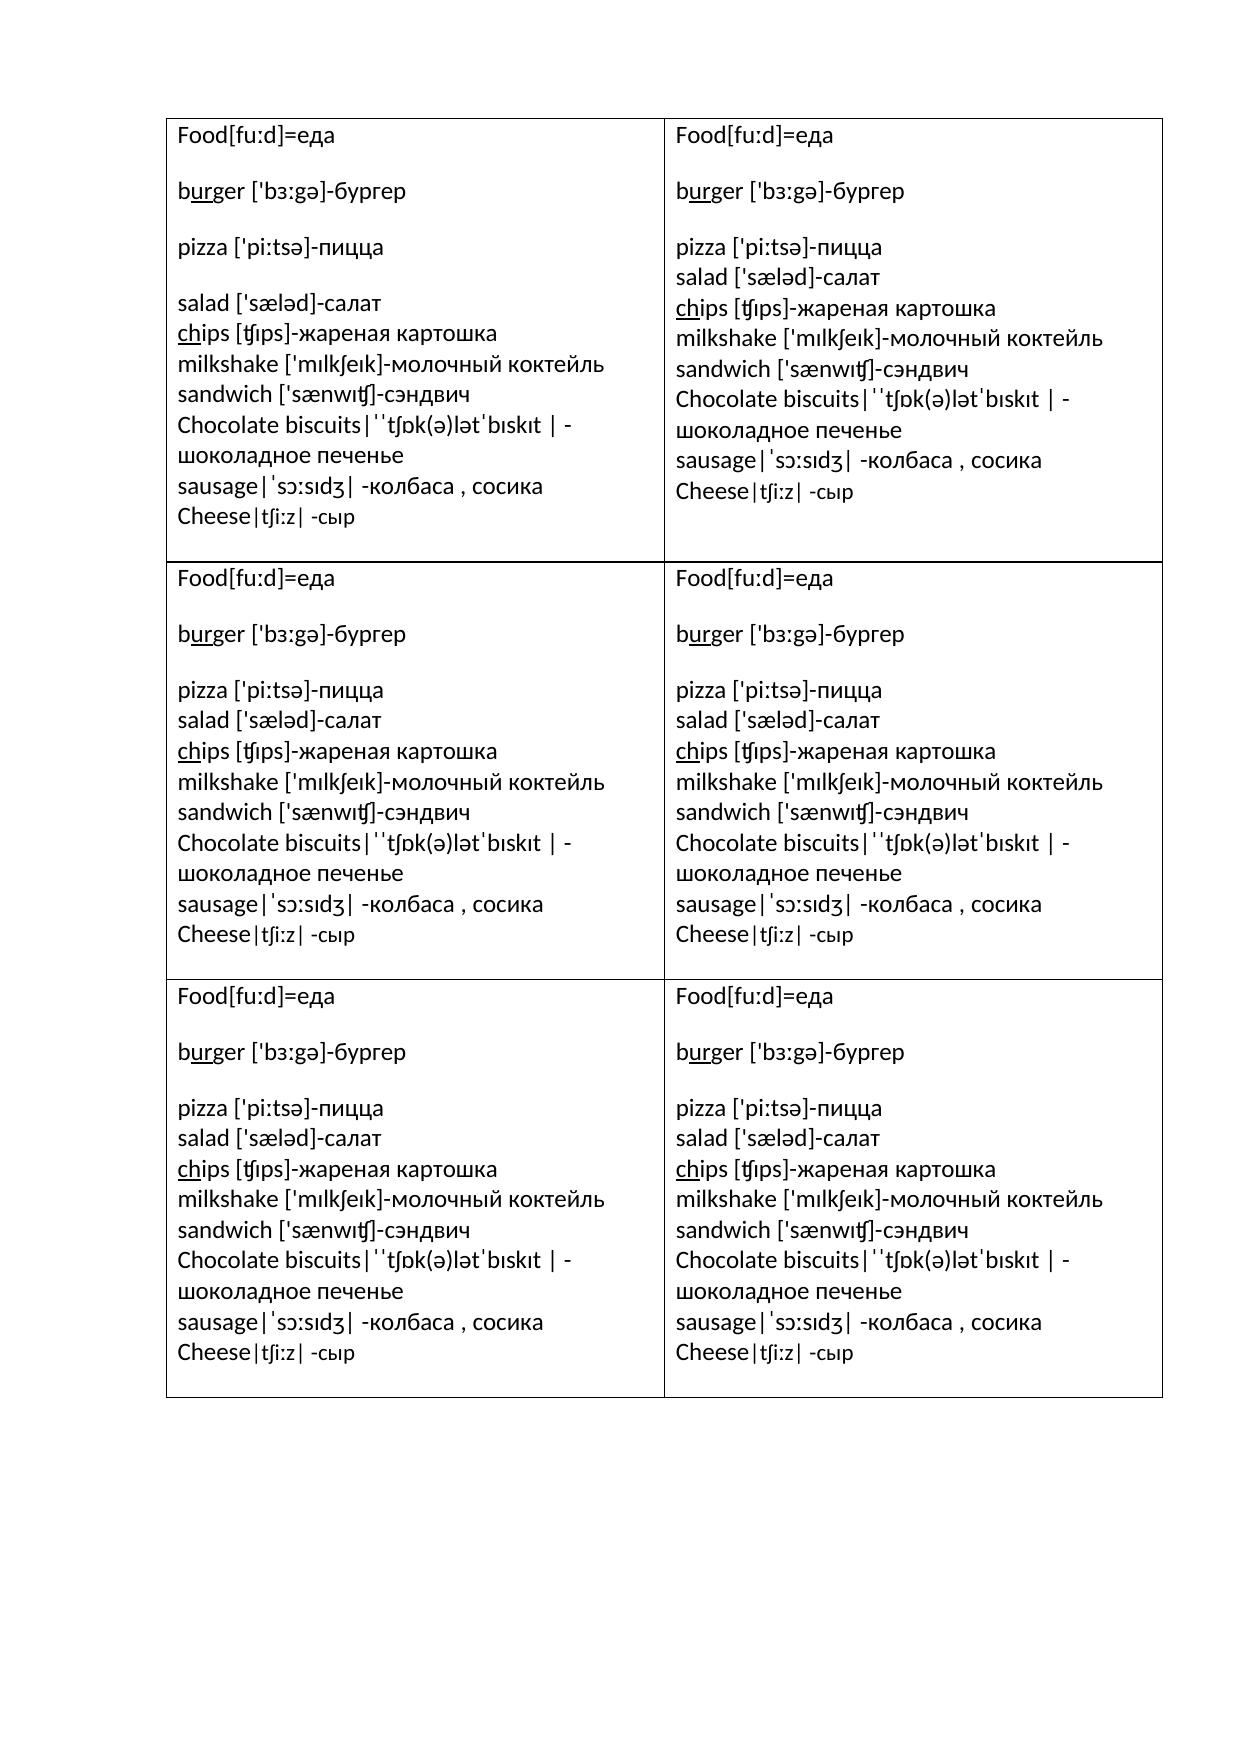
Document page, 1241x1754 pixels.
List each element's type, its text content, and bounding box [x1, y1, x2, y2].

table_cell Food[fuːd]=еда burger ['bɜːgə]-бургер pizza ['piːtsə]-пицца salad ['sæləd]-салат chips [ʧɪps]-жареная картошка milkshake ['mɪlkʃeɪk]-молочный коктейль sandwich ['sænwɪʧ]-сэндвич Chocolate biscuits|ˈˈtʃɒk(ə)lətˈbɪskɪt | -шоколадное печенье sausage|ˈsɔːsɪdʒ| -колбаса , сосика Cheese|tʃiːz| -сыр [167, 563, 664, 979]
table_header Food[fuːd]=еда burger ['bɜːgə]-бургер pizza ['piːtsə]-пицца salad ['sæləd]-салат chips [ʧɪps]-жареная картошка milkshake ['mɪlkʃeɪk]-молочный коктейль sandwich ['sænwɪʧ]-сэндвич Chocolate biscuits|ˈˈtʃɒk(ə)lətˈbɪskɪt | -шоколадное печенье sausage|ˈsɔːsɪdʒ| -колбаса , сосика Cheese|tʃiːz| -сыр [665, 119, 1162, 561]
table_cell Food[fuːd]=еда burger ['bɜːgə]-бургер pizza ['piːtsə]-пицца salad ['sæləd]-салат chips [ʧɪps]-жареная картошка milkshake ['mɪlkʃeɪk]-молочный коктейль sandwich ['sænwɪʧ]-сэндвич Chocolate biscuits|ˈˈtʃɒk(ə)lətˈbɪskɪt | -шоколадное печенье sausage|ˈsɔːsɪdʒ| -колбаса , сосика Cheese|tʃiːz| -сыр [167, 980, 664, 1397]
table_cell Food[fuːd]=еда burger ['bɜːgə]-бургер pizza ['piːtsə]-пицца salad ['sæləd]-салат chips [ʧɪps]-жареная картошка milkshake ['mɪlkʃeɪk]-молочный коктейль sandwich ['sænwɪʧ]-сэндвич Chocolate biscuits|ˈˈtʃɒk(ə)lətˈbɪskɪt | -шоколадное печенье sausage|ˈsɔːsɪdʒ| -колбаса , сосика Cheese|tʃiːz| -сыр [665, 980, 1162, 1397]
table_cell Food[fuːd]=еда burger ['bɜːgə]-бургер pizza ['piːtsə]-пицца salad ['sæləd]-салат chips [ʧɪps]-жареная картошка milkshake ['mɪlkʃeɪk]-молочный коктейль sandwich ['sænwɪʧ]-сэндвич Chocolate biscuits|ˈˈtʃɒk(ə)lətˈbɪskɪt | -шоколадное печенье sausage|ˈsɔːsɪdʒ| -колбаса , сосика Cheese|tʃiːz| -сыр [665, 563, 1162, 979]
table_header Food[fuːd]=еда burger ['bɜːgə]-бургер pizza ['piːtsə]-пицца salad ['sæləd]-салат chips [ʧɪps]-жареная картошка milkshake ['mɪlkʃeɪk]-молочный коктейль sandwich ['sænwɪʧ]-сэндвич Chocolate biscuits|ˈˈtʃɒk(ə)lətˈbɪskɪt | -шоколадное печенье sausage|ˈsɔːsɪdʒ| -колбаса , сосика Cheese|tʃiːz| -сыр [167, 119, 664, 561]
